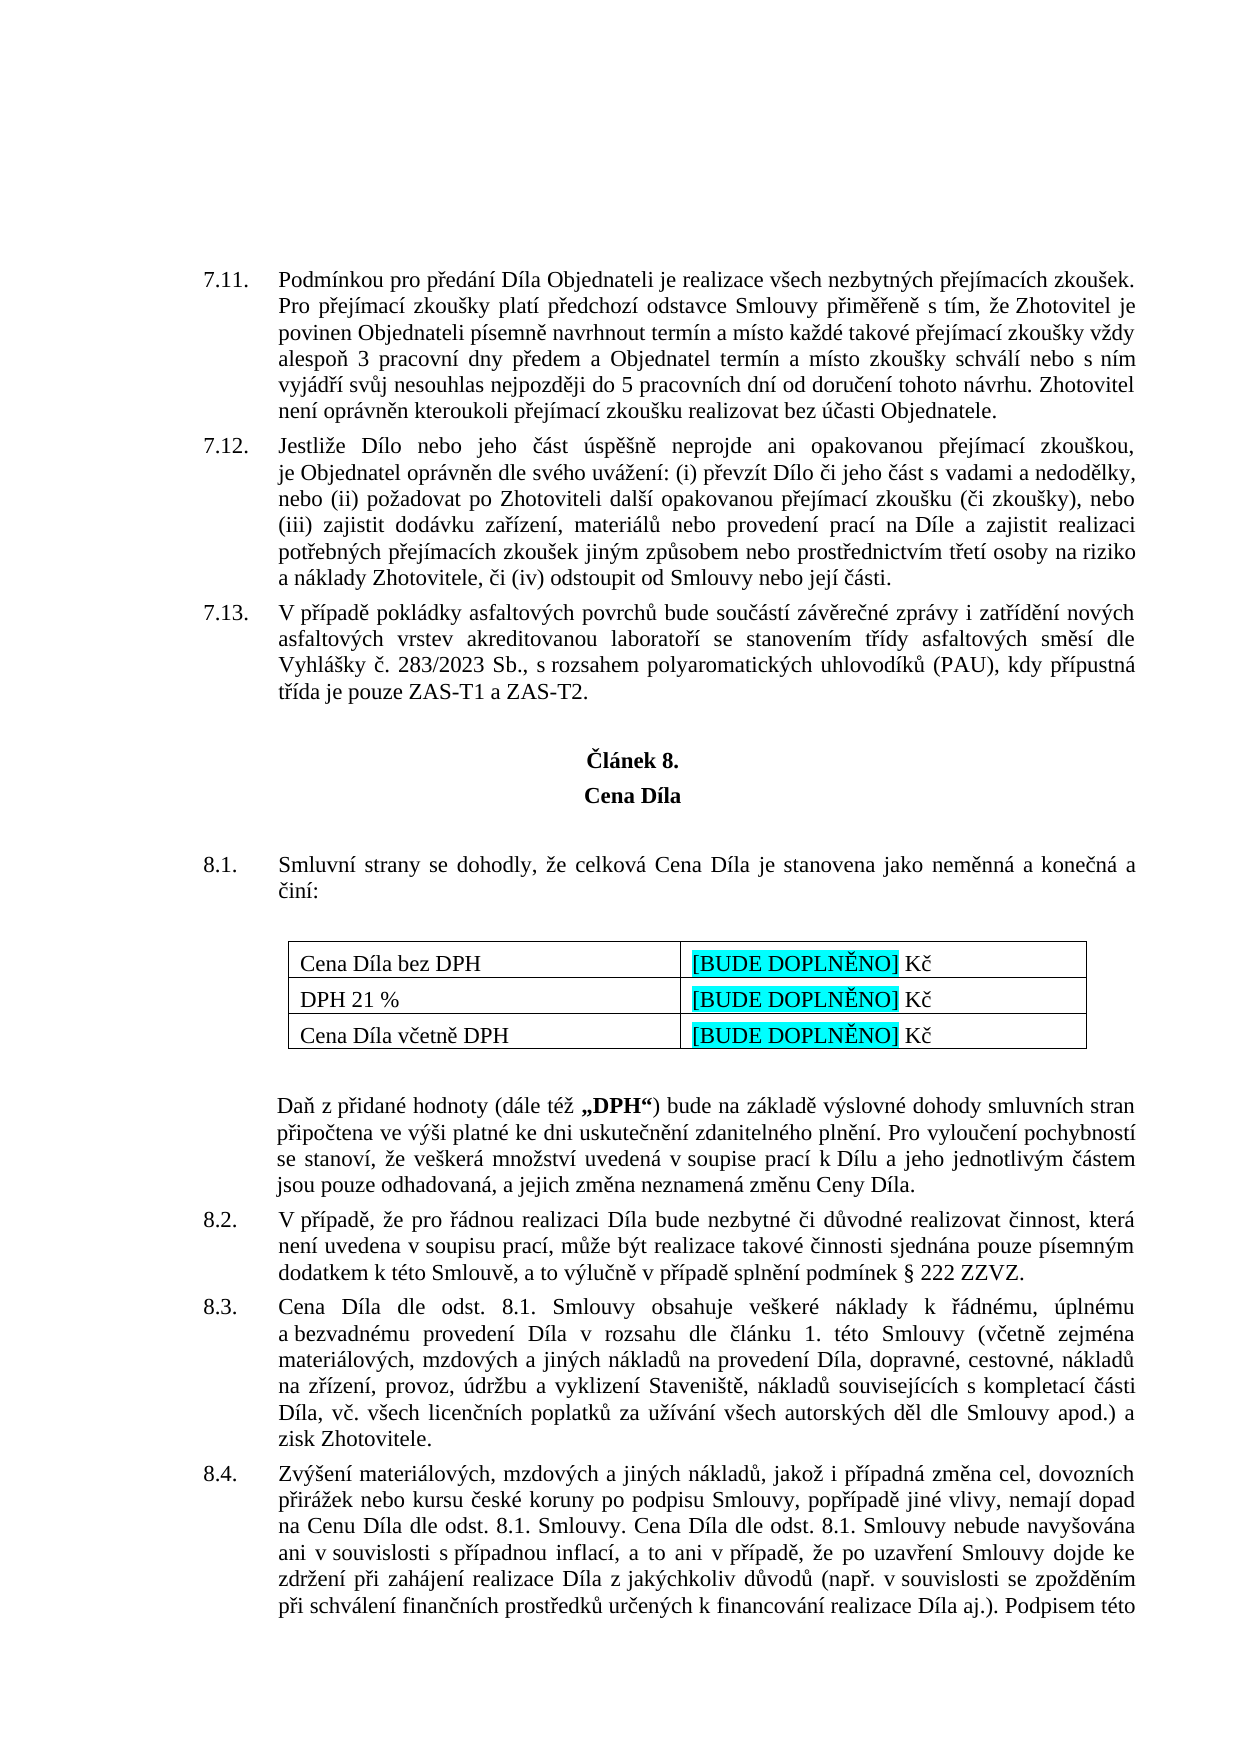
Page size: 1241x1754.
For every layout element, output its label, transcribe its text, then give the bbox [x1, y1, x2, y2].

list Daň z přidané hodnoty (dále též „DPH“) bude na základě výslovné dohody smluvních stran připočtena ve výši platné ke dni uskutečnění zdanitelného plnění. Pro vyloučení pochybností se stanoví, že veškerá množství uvedená v soupise prací k Dílu a jeho jednotlivým částem jsou pouze odhadovaná, a jejich změna neznamená změnu Ceny Díla. [277, 1092, 1136, 1198]
text Podmínkou pro předání Díla Objednateli je realizace všech nezbytných přejímacích zkoušek. Pro přejímací zkoušky platí předchozí odstavce Smlouvy přiměřeně s tím, že Zhotovitel je povinen Objednateli písemně navrhnout termín a místo každé takové přejímací zkoušky vždy alespoň 3 pracovní dny předem a Objednatel termín a místo zkoušky schválí nebo s ním vyjádří svůj nesouhlas nejpozději do 5 pracovních dní od doručení tohoto návrhu. Zhotovitel není oprávněn kteroukoli přejímací zkoušku realizovat bez účasti Objednatele. [203, 266, 1136, 424]
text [203, 1460, 1136, 1618]
text Cena Díla [129, 782, 1136, 808]
table_cell [BUDE DOPLNĚNO] Kč [681, 978, 1086, 1012]
text V případě pokládky asfaltových povrchů bude součástí závěrečné zprávy i zatřídění nových asfaltových vrstev akreditovanou laboratoří se stanovením třídy asfaltových směsí dle Vyhlášky č. 283/2023 Sb., s rozsahem polyaromatických uhlovodíků (PAU), kdy přípustná třída je pouze ZAS-T1 a ZAS-T2. [203, 599, 1136, 704]
table_cell [BUDE DOPLNĚNO] Kč [681, 1014, 1086, 1048]
table_cell DPH 21 % [289, 978, 680, 1012]
table_header [BUDE DOPLNĚNO] Kč [681, 942, 1086, 977]
list Smluvní strany se dohodly, že celková Cena Díla je stanovena jako neměnná a konečná a činí: [203, 851, 1136, 904]
table_cell Cena Díla včetně DPH [289, 1014, 680, 1048]
list V případě, že pro řádnou realizaci Díla bude nezbytné či důvodné realizovat činnost, která není uvedena v soupisu prací, může být realizace takové činnosti sjednána pouze písemným dodatkem k této Smlouvě, a to výlučně v případě splnění podmínek § 222 ZZVZ. [203, 1206, 1136, 1285]
list Cena Díla dle odst. 8.1. Smlouvy obsahuje veškeré náklady k řádnému, úplnému a bezvadnému provedení Díla v rozsahu dle článku 1. této Smlouvy (včetně zejména materiálových, mzdových a jiných nákladů na provedení Díla, dopravné, cestovné, nákladů na zřízení, provoz, údržbu a vyklizení Staveniště, nákladů souvisejících s kompletací části Díla, vč. všech licenčních poplatků za užívání všech autorských děl dle Smlouvy apod.) a zisk Zhotovitele. [203, 1293, 1136, 1452]
text Jestliže Dílo nebo jeho část úspěšně neprojde ani opakovanou přejímací zkouškou, je Objednatel oprávněn dle svého uvážení: (i) převzít Dílo či jeho část s vadami a nedodělky, nebo (ii) požadovat po Zhotoviteli další opakovanou přejímací zkoušku (či zkoušky), nebo (iii) zajistit dodávku zařízení, materiálů nebo provedení prací na Díle a zajistit realizaci potřebných přejímacích zkoušek jiným způsobem nebo prostřednictvím třetí osoby na riziko a náklady Zhotovitele, či (iv) odstoupit od Smlouvy nebo její části. [203, 432, 1136, 590]
table_header Cena Díla bez DPH [289, 942, 680, 977]
